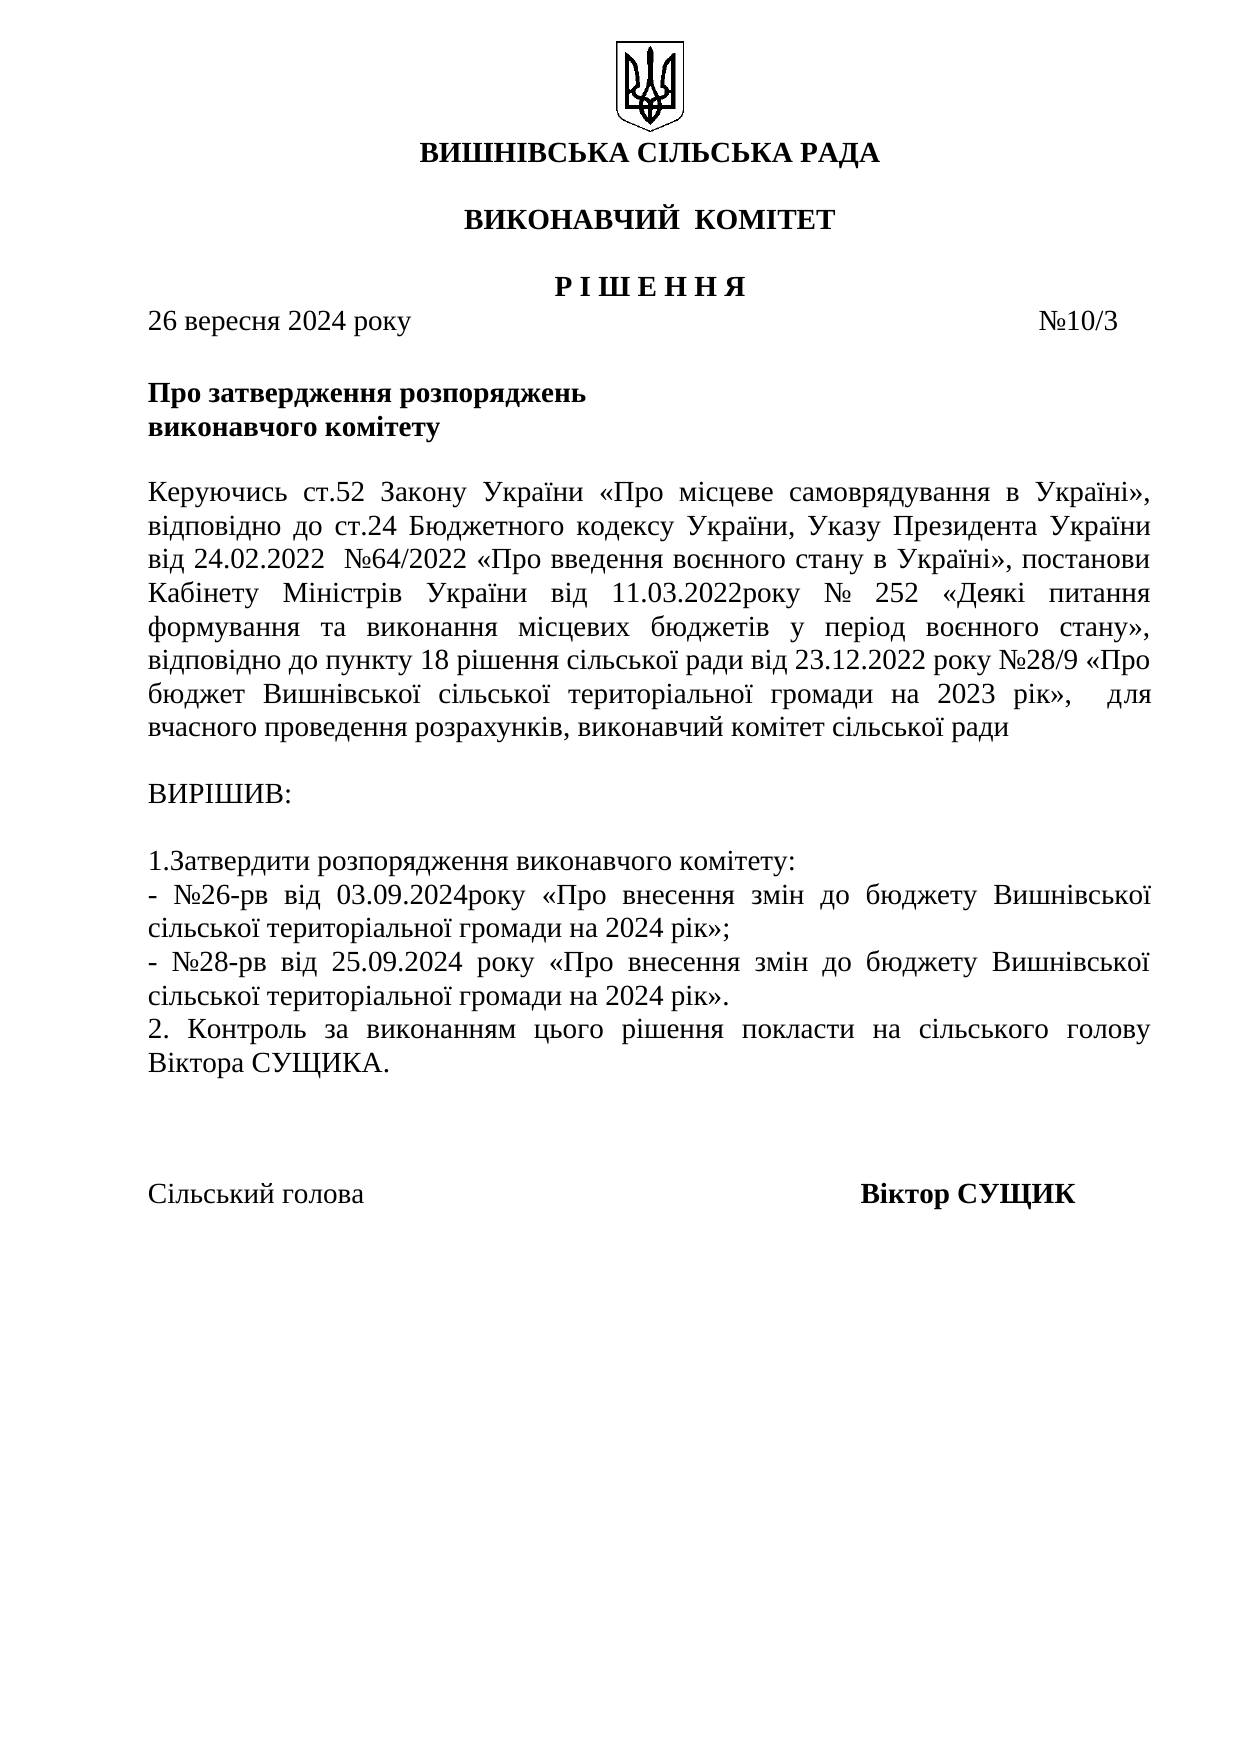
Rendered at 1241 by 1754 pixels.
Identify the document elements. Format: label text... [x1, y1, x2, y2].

text Р І Ш Е Н Н Я [148, 269, 1152, 303]
text - №28-рв від 25.09.2024 року «Про внесення змін до бюджету Вишнівської сільської територіальної громади на 2024 рік». [148, 944, 1152, 1011]
text - №26-рв від 03.09.2024року «Про внесення змін до бюджету Вишнівської сільської територіальної громади на 2024 рік»; [148, 877, 1152, 944]
text Сільський голова Віктор СУЩИК [148, 1177, 1152, 1210]
text 2. Контроль за виконанням цього рішення покласти на сільського голову Віктора СУЩИКА. [148, 1011, 1152, 1078]
text Про затвердження розпоряджень [148, 375, 1152, 409]
text Керуючись ст.52 Закону України «Про місцеве самоврядування в Україні», відповідно до ст.24 Бюджетного кодексу України, Указу Президента України від 24.02.2022 №64/2022 «Про введення воєнного стану в Україні», постанови Кабінету Міністрів України від 11.03.2022року № 252 «Деякі питання формування та виконання місцевих бюджетів у період воєнного стану», відповідно до пункту 18 рішення сільської ради від 23.12.2022 року №28/9 «Про бюджет Вишнівської сільської територіальної громади на 2023 рік», для вчасного проведення розрахунків, виконавчий комітет сільської ради [148, 474, 1152, 743]
text 1.Затвердити розпорядження виконавчого комітету: [148, 843, 1152, 877]
text ВИШНІВСЬКА СІЛЬСЬКА РАДА [148, 135, 1152, 169]
text ВИРІШИВ: [148, 776, 1152, 810]
text виконавчого комітету [148, 409, 1152, 442]
text 26 вересня 2024 року №10/3 [148, 303, 1152, 337]
picture [615, 41, 684, 132]
text ВИКОНАВЧИЙ КОМІТЕТ [148, 202, 1152, 236]
